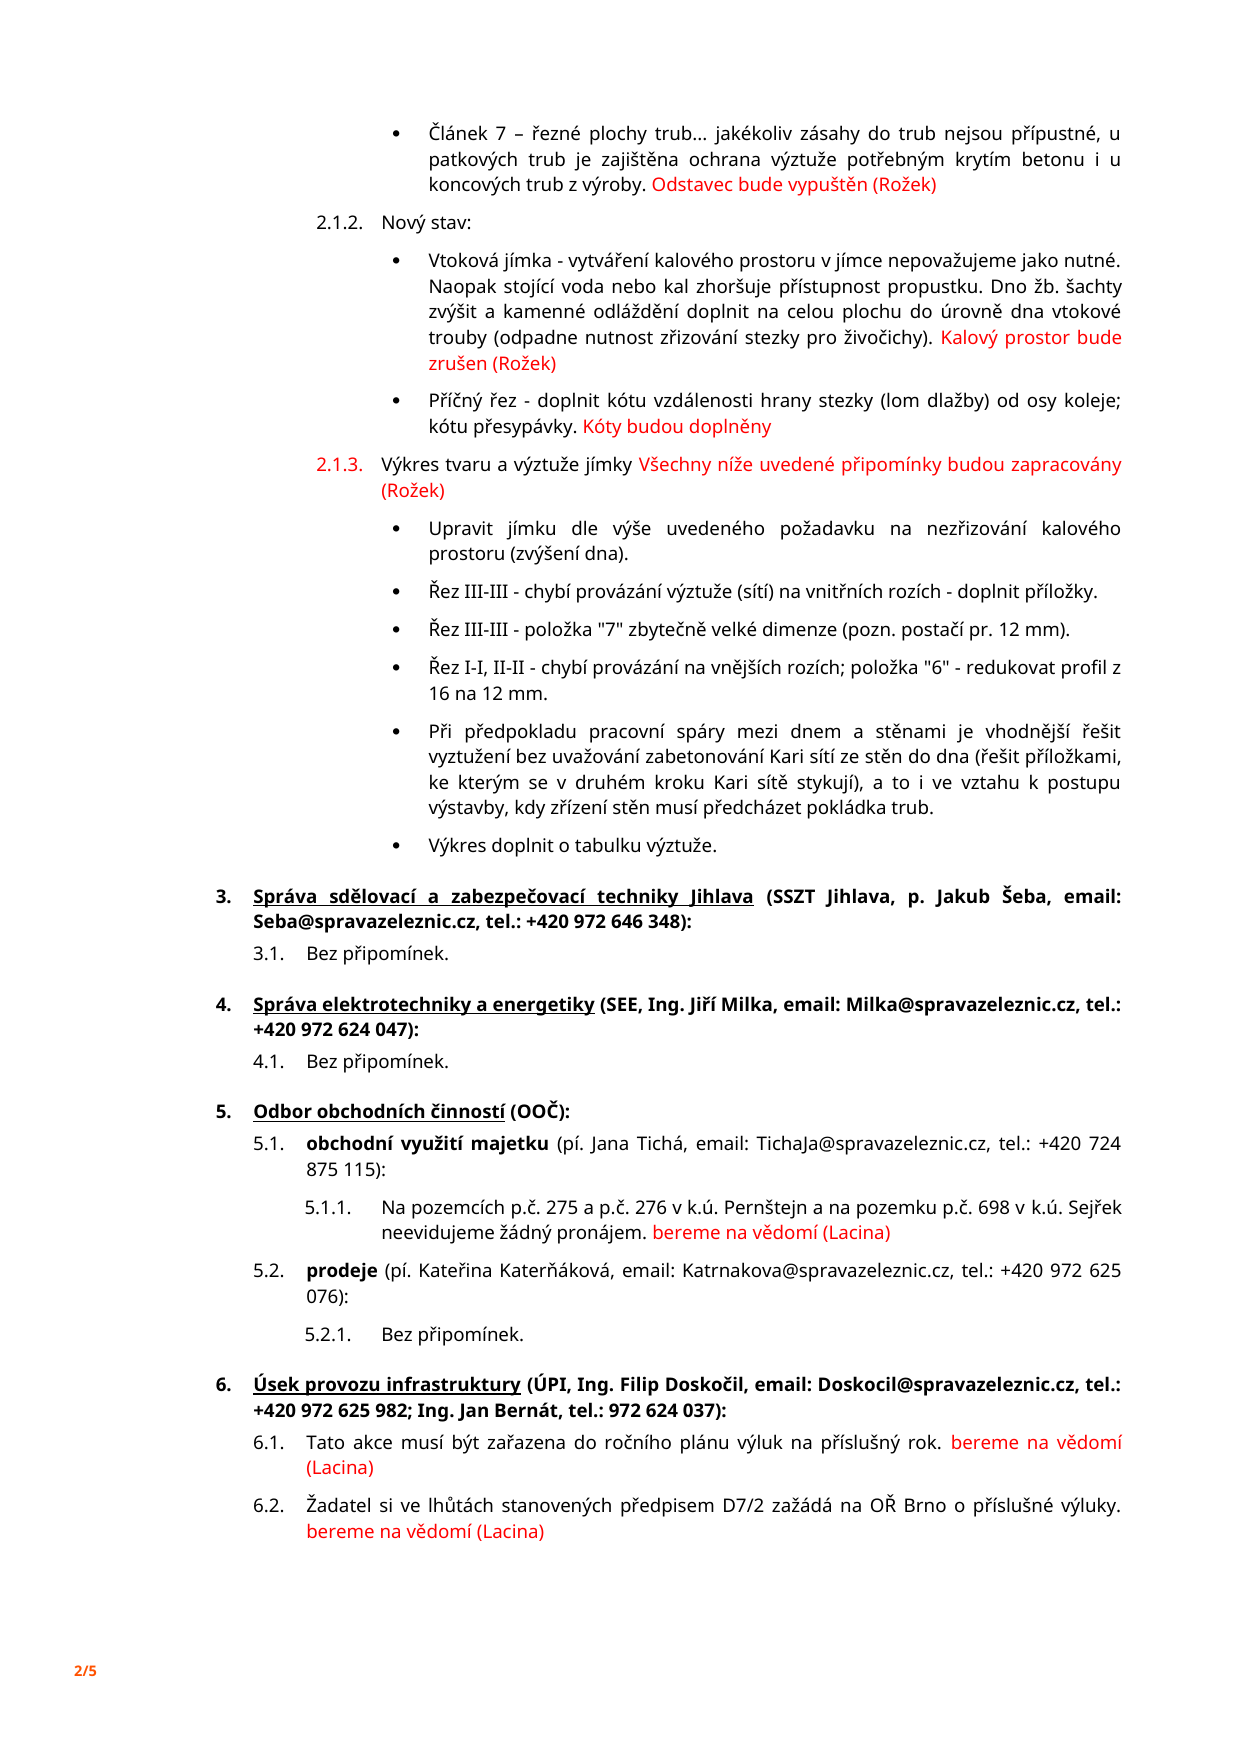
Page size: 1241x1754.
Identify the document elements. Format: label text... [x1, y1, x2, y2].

list prodeje (pí. Kateřina Katerňáková, email: Katrnakova@spravazeleznic.cz, tel.: +420 972 625 076): [253, 1258, 1122, 1309]
list obchodní využití majetku (pí. Jana Tichá, email: TichaJa@spravazeleznic.cz, tel.: +420 724 875 115): [253, 1131, 1122, 1182]
list Správa sdělovací a zabezpečovací techniky Jihlava (SSZT Jihlava, p. Jakub Šeba, email: Seba@spravazeleznic.cz, tel.: +420 972 646 348): [216, 883, 1122, 934]
list Výkres tvaru a výztuže jímky Všechny níže uvedené připomínky budou zapracovány (Rožek) [316, 451, 1122, 502]
list Správa elektrotechniky a energetiky (SEE, Ing. Jiří Milka, email: Milka@spravazeleznic.cz, tel.: +420 972 624 047): [216, 991, 1122, 1042]
list Bez připomínek. [253, 940, 1122, 966]
list Nový stav: [316, 210, 1122, 235]
list Úsek provozu infrastruktury (ÚPI, Ing. Filip Doskočil, email: Doskocil@spravazeleznic.cz, tel.: +420 972 625 982; Ing. Jan Bernát, tel.: 972 624 037): [216, 1372, 1122, 1423]
list Při předpokladu pracovní spáry mezi dnem a stěnami je vhodnější řešit vyztužení bez uvažování zabetonování Kari sítí ze stěn do dna (řešit příložkami, ke kterým se v druhém kroku Kari sítě stykují), a to i ve vztahu k postupu výstavby, kdy zřízení stěn musí předcházet pokládka trub. [393, 718, 1122, 820]
list Bez připomínek. [304, 1321, 1122, 1347]
list Článek 7 – řezné plochy trub... jakékoliv zásahy do trub nejsou přípustné, u patkových trub je zajištěna ochrana výztuže potřebným krytím betonu i u koncových trub z výroby. Odstavec bude vypuštěn (Rožek) [393, 121, 1122, 197]
list Bez připomínek. [253, 1048, 1122, 1074]
list Vtoková jímka - vytváření kalového prostoru v jímce nepovažujeme jako nutné. Naopak stojící voda nebo kal zhoršuje přístupnost propustku. Dno žb. šachty zvýšit a kamenné odláždění doplnit na celou plochu do úrovně dna vtokové trouby (odpadne nutnost zřizování stezky pro živočichy). Kalový prostor bude zrušen (Rožek) [393, 248, 1122, 375]
list Odbor obchodních činností (OOČ): [216, 1099, 1122, 1124]
list Řez III-III - položka "7" zbytečně velké dimenze (pozn. postačí pr. 12 mm). [393, 616, 1122, 642]
list Na pozemcích p.č. 275 a p.č. 276 v k.ú. Pernštejn a na pozemku p.č. 698 v k.ú. Sejřek neevidujeme žádný pronájem. bereme na vědomí (Lacina) [304, 1194, 1122, 1245]
list Výkres doplnit o tabulku výztuže. [393, 833, 1122, 858]
list Řez III-III - chybí provázání výztuže (sítí) na vnitřních rozích - doplnit příložky. [393, 578, 1122, 604]
list Příčný řez - doplnit kótu vzdálenosti hrany stezky (lom dlažby) od osy koleje; kótu přesypávky. Kóty budou doplněny [393, 388, 1122, 439]
list Žadatel si ve lhůtách stanovených předpisem D7/2 zažádá na OŘ Brno o příslušné výluky. bereme na vědomí (Lacina) [253, 1492, 1122, 1543]
list Tato akce musí být zařazena do ročního plánu výluk na příslušný rok. bereme na vědomí (Lacina) [253, 1429, 1122, 1480]
list Řez I-I, II-II - chybí provázání na vnějších rozích; položka "6" - redukovat profil z 16 na 12 mm. [393, 654, 1122, 706]
list Upravit jímku dle výše uvedeného požadavku na nezřizování kalového prostoru (zvýšení dna). [393, 515, 1122, 566]
